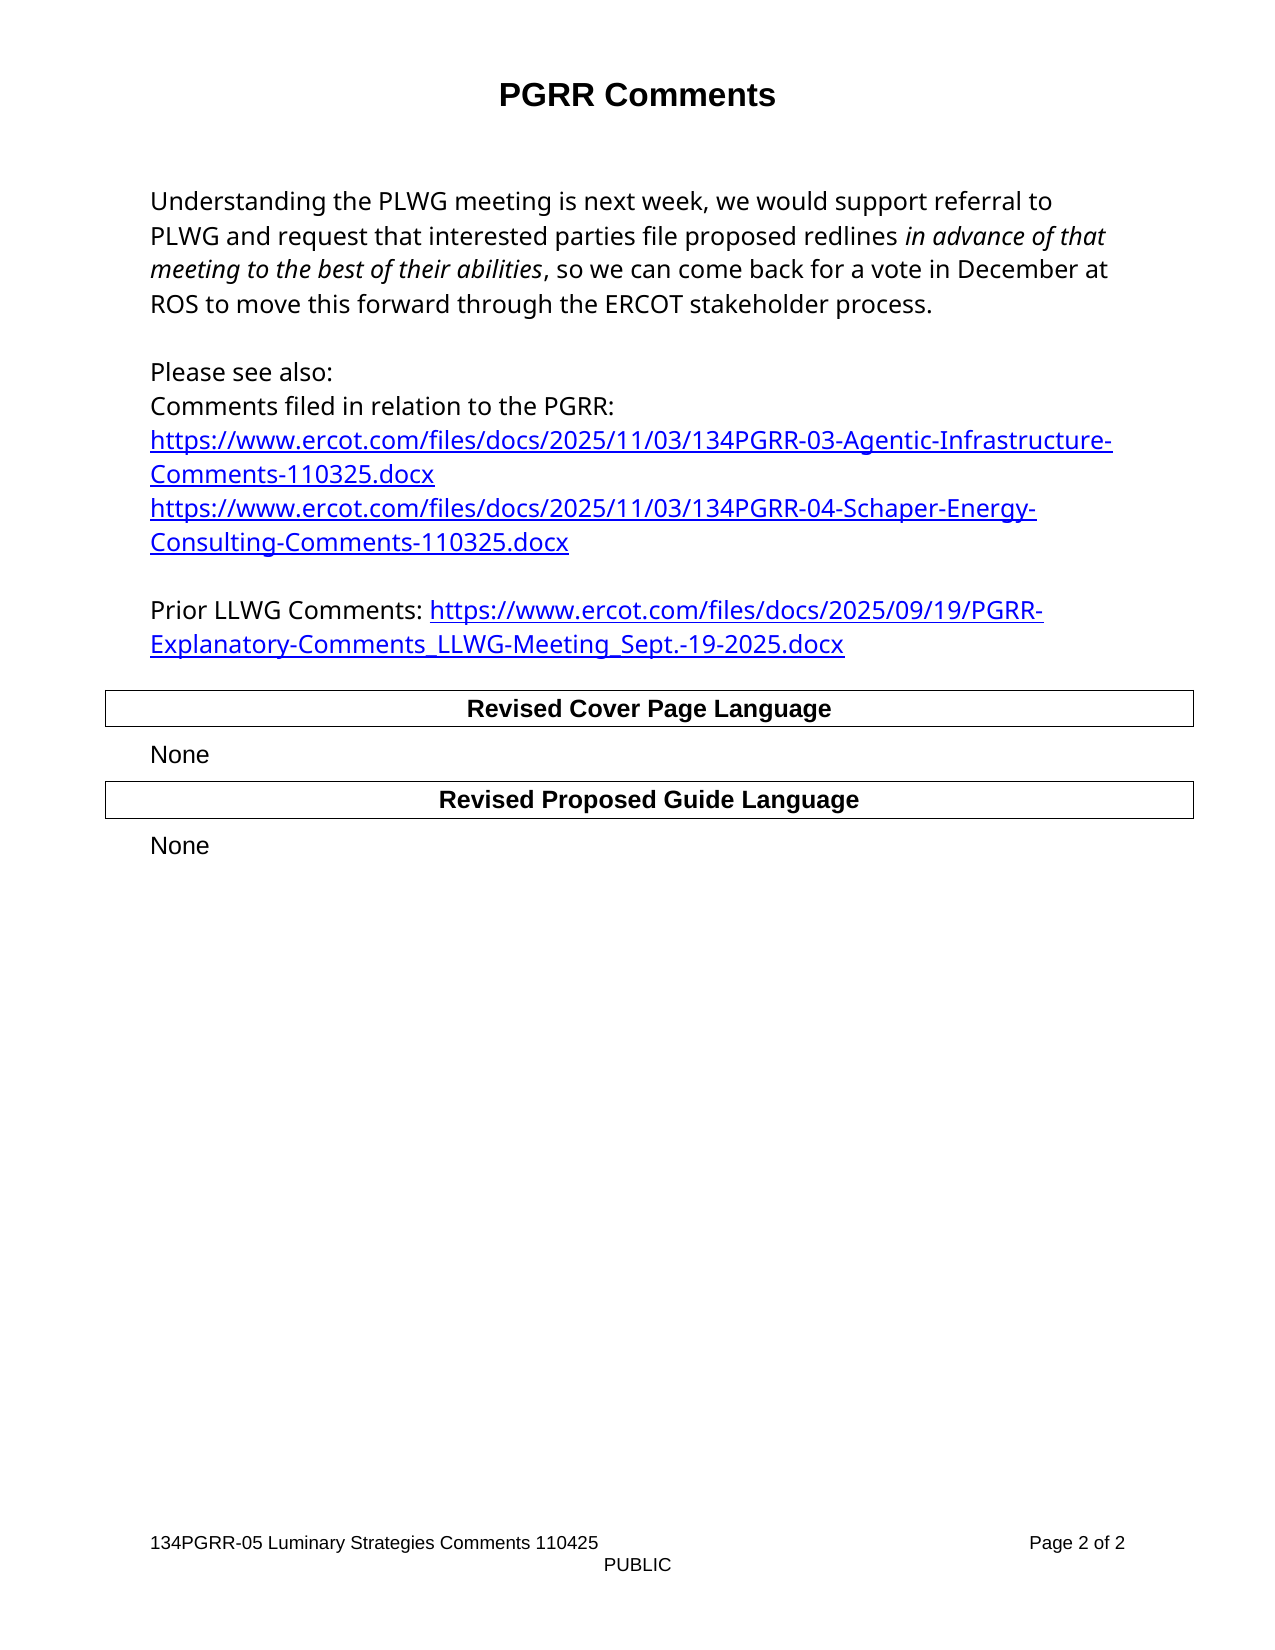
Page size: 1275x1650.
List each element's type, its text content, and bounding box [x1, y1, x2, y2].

text Comments filed in relation to the PGRR: [150, 388, 1125, 422]
text https://www.ercot.com/files/docs/2025/11/03/134PGRR-04-Schaper-Energy-Consulting-Comments-110325.docx [150, 491, 1125, 559]
text None [150, 831, 1125, 860]
table_header Revised Proposed Guide Language [106, 782, 1193, 817]
table_header Revised Cover Page Language [106, 691, 1193, 726]
text https://www.ercot.com/files/docs/2025/11/03/134PGRR-03-Agentic-Infrastructure-Comments-110325.docx [150, 422, 1125, 491]
text None [150, 740, 1125, 768]
text Please see also: [150, 354, 1125, 388]
text Prior LLWG Comments: https://www.ercot.com/files/docs/2025/09/19/PGRR-Explanatory-Comments_LLWG-Meeting_Sept.-19-2025.docx [150, 593, 1125, 661]
text Understanding the PLWG meeting is next week, we would support referral to PLWG and request that interested parties file proposed redlines in advance of that meeting to the best of their abilities, so we can come back for a vote in December at ROS to move this forward through the ERCOT stakeholder process. [150, 184, 1125, 320]
